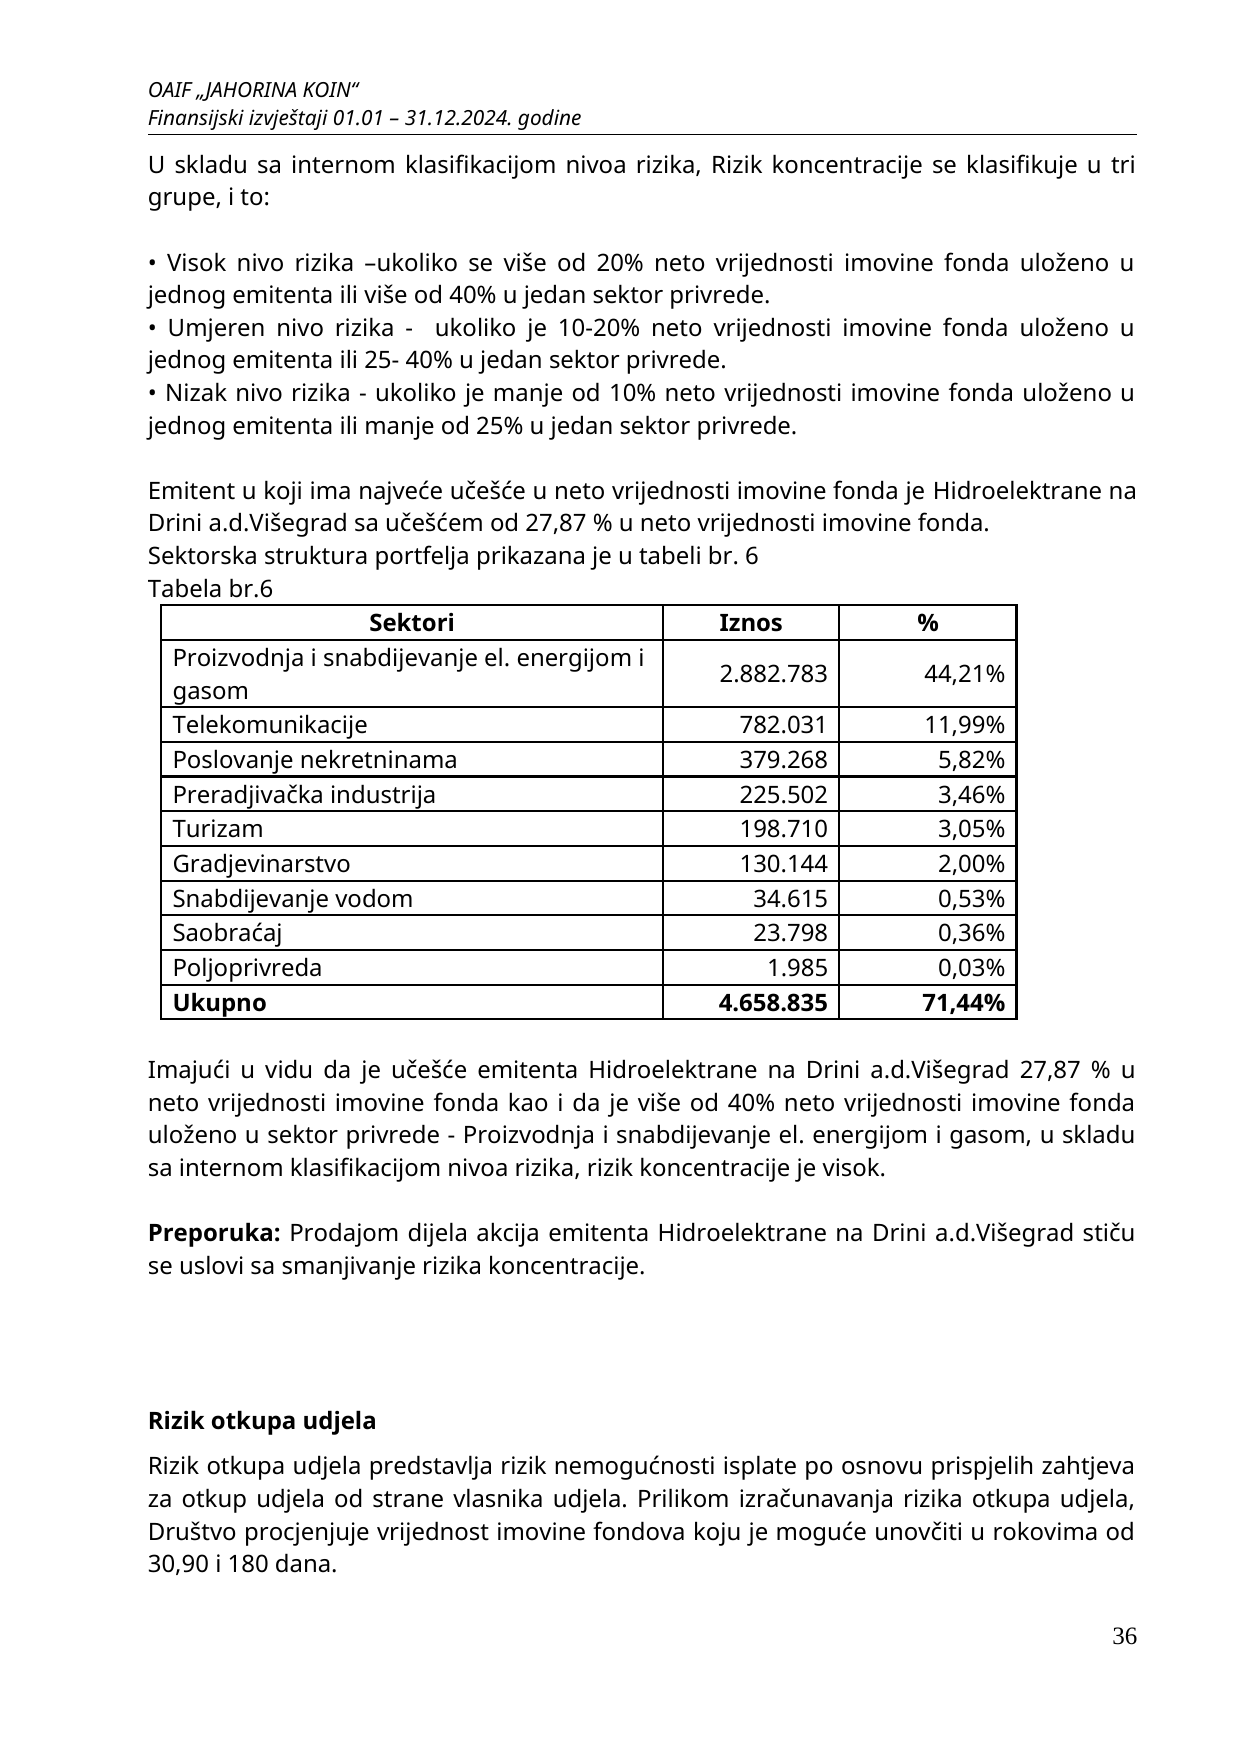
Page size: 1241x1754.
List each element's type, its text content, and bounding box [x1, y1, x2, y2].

table_cell 4.658.835 [664, 986, 838, 1018]
table_cell 225.502 [664, 778, 838, 810]
table_cell 11,99% [840, 708, 1015, 741]
table_header % [840, 606, 1015, 639]
table_cell 0,53% [840, 882, 1015, 914]
table_cell 3,05% [840, 812, 1015, 845]
text • Nizak nivo rizika - ukoliko je manje od 10% neto vrijednosti imovine fonda uloženo u jednog emitenta ili manje od 25% u jedan sektor privrede. [148, 376, 1137, 441]
table_cell 0,03% [840, 951, 1015, 983]
text Tabela br.6 [148, 571, 1137, 604]
table_cell Poslovanje nekretninama [162, 743, 662, 775]
text • Umjeren nivo rizika - ukoliko je 10-20% neto vrijednosti imovine fonda uloženo u jednog emitenta ili 25- 40% u jedan sektor privrede. [148, 311, 1137, 376]
table_cell 0,36% [840, 916, 1015, 949]
table_cell 130.144 [664, 847, 838, 879]
table_header Sektori [162, 606, 662, 639]
table_cell Telekomunikacije [162, 708, 662, 741]
table_cell 34.615 [664, 882, 838, 914]
table_cell Poljoprivreda [162, 951, 662, 983]
text • Visok nivo rizika –ukoliko se više od 20% neto vrijednosti imovine fonda uloženo u jednog emitenta ili više od 40% u jedan sektor privrede. [148, 245, 1137, 311]
table_cell Proizvodnja i snabdijevanje el. energijom i gasom [162, 641, 662, 706]
table_cell 198.710 [664, 812, 838, 845]
table_cell 5,82% [840, 743, 1015, 775]
text Rizik otkupa udjela [148, 1404, 1137, 1437]
table_cell Gradjevinarstvo [162, 847, 662, 879]
table_cell 71,44% [840, 986, 1015, 1018]
table_cell Saobraćaj [162, 916, 662, 949]
text Rizik otkupa udjela predstavlja rizik nemogućnosti isplate po osnovu prispjelih zahtjeva za otkup udjela od strane vlasnika udjela. Prilikom izračunavanja rizika otkupa udjela, Društvo procjenjuje vrijednost imovine fondova koju je moguće unovčiti u rokovima od 30,90 i 180 dana. [148, 1449, 1137, 1579]
table_cell 379.268 [664, 743, 838, 775]
table_cell Ukupno [162, 986, 662, 1018]
table_cell Turizam [162, 812, 662, 845]
table_cell 782.031 [664, 708, 838, 741]
text Preporuka: Prodajom dijela akcija emitenta Hidroelektrane na Drini a.d.Višegrad stiču se uslovi sa smanjivanje rizika koncentracije. [148, 1216, 1137, 1281]
table_cell 44,21% [840, 641, 1015, 706]
text Sektorska struktura portfelja prikazana je u tabeli br. 6 [148, 539, 1137, 571]
table_cell Snabdijevanje vodom [162, 882, 662, 914]
text Emitent u koji ima najveće učešće u neto vrijednosti imovine fonda je Hidroelektrane na Drini a.d.Višegrad sa učešćem od 27,87 % u neto vrijednosti imovine fonda. [148, 474, 1137, 539]
table_cell 3,46% [840, 778, 1015, 810]
table_cell 23.798 [664, 916, 838, 949]
table_cell Preradjivačka industrija [162, 778, 662, 810]
table_cell 1.985 [664, 951, 838, 983]
table_cell 2,00% [840, 847, 1015, 879]
text U skladu sa internom klasifikacijom nivoa rizika, Rizik koncentracije se klasifikuje u tri grupe, i to: [148, 148, 1137, 213]
table_header Iznos [664, 606, 838, 639]
text Imajući u vidu da je učešće emitenta Hidroelektrane na Drini a.d.Višegrad 27,87 % u neto vrijednosti imovine fonda kao i da je više od 40% neto vrijednosti imovine fonda uloženo u sektor privrede - Proizvodnja i snabdijevanje el. energijom i gasom, u skladu sa internom klasifikacijom nivoa rizika, rizik koncentracije je visok. [148, 1053, 1137, 1183]
table_cell 2.882.783 [664, 641, 838, 706]
